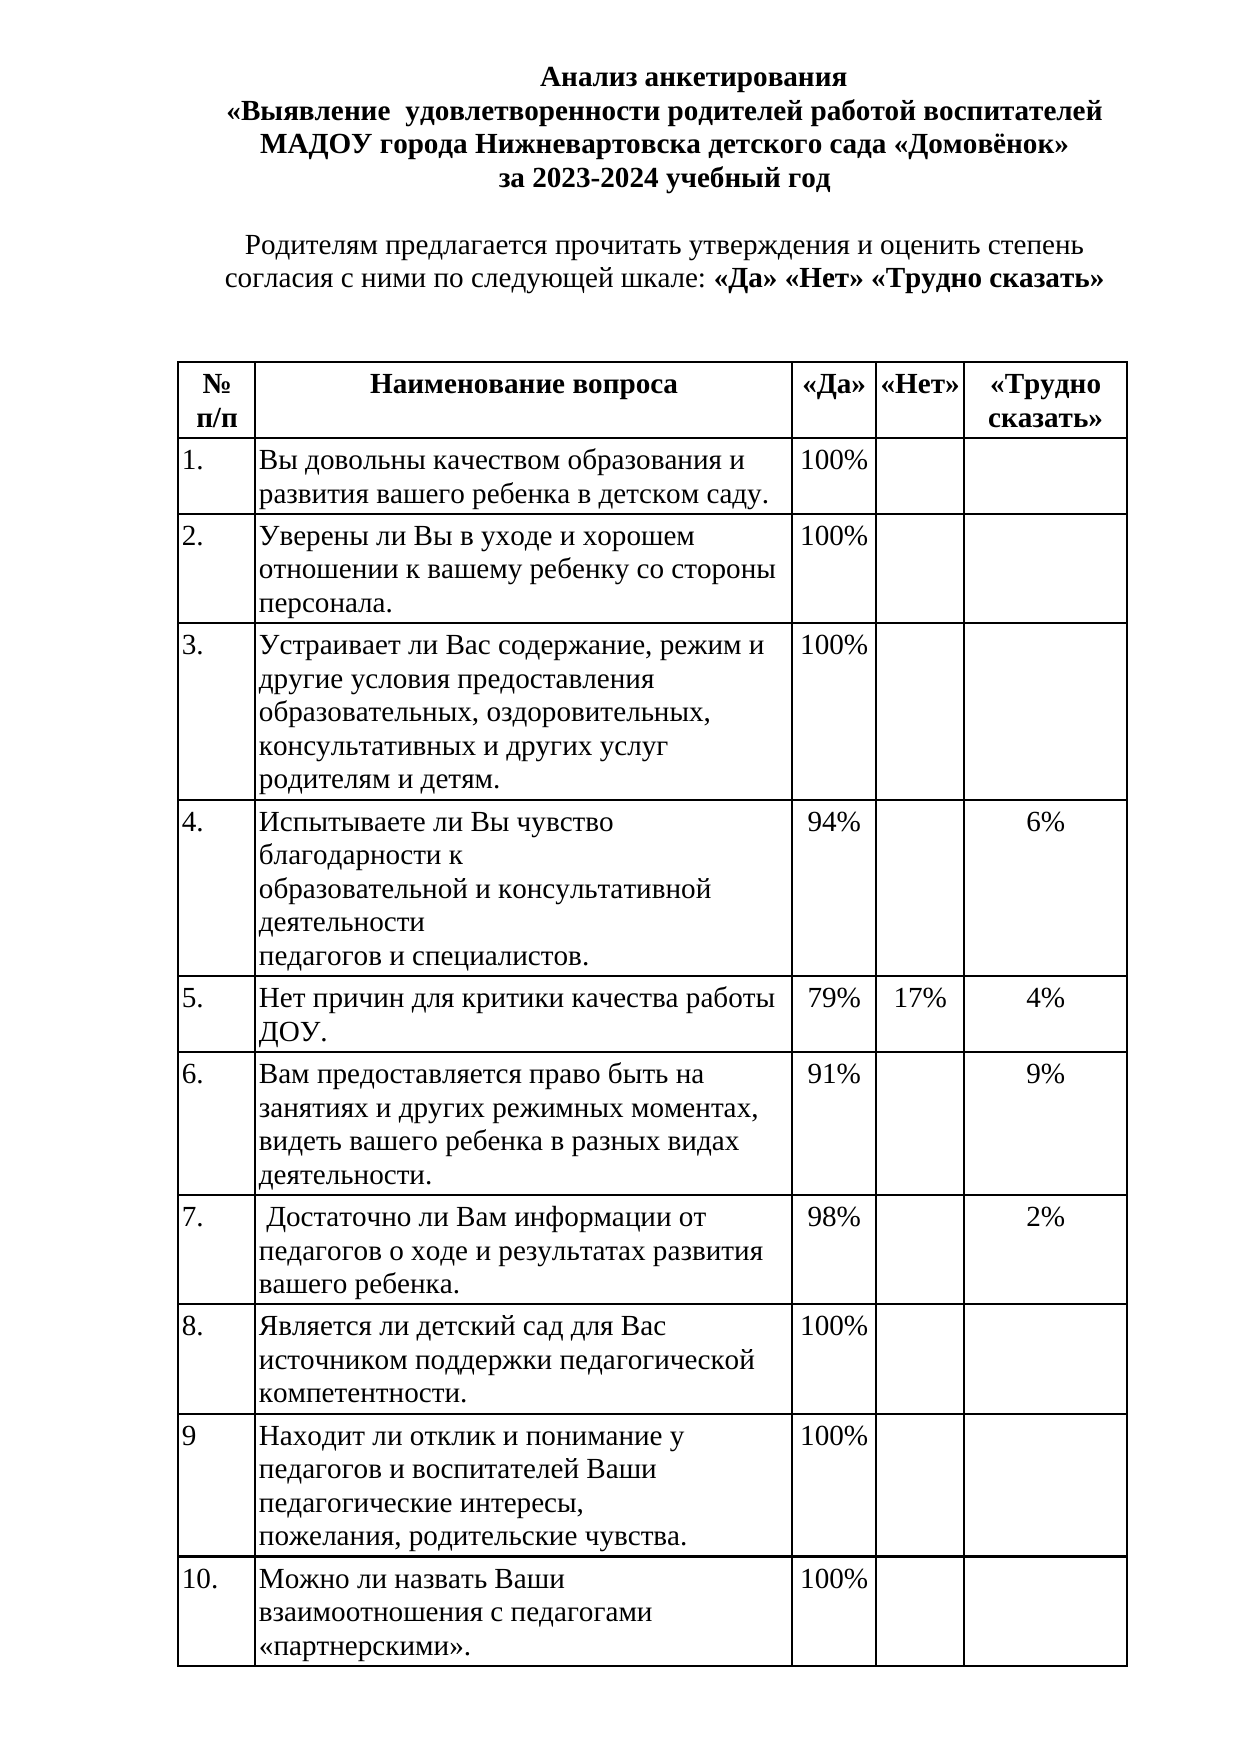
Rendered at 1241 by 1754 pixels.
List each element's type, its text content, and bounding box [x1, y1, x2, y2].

text согласия с ними по следующей шкале: «Да» «Нет» «Трудно сказать» [177, 260, 1152, 294]
table_cell [877, 1415, 963, 1555]
table_cell Устраивает ли Вас содержание, режим и другие условия предоставления образовательных, оздоровительных, консультативных и других услуг родителям и детям. [256, 624, 791, 798]
text Родителям предлагается прочитать утверждения и оценить степень [177, 227, 1152, 260]
table_cell [877, 439, 963, 513]
table_cell Уверены ли Вы в уходе и хорошем отношении к вашему ребенку со стороны персонала. [256, 515, 791, 622]
table_cell 2. [179, 515, 254, 622]
table_cell [965, 624, 1126, 798]
table_cell 79% [793, 977, 875, 1051]
table_cell [877, 1053, 963, 1194]
table_cell [877, 1305, 963, 1412]
table_cell Вы довольны качеством образования и развития вашего ребенка в детском саду. [256, 439, 791, 513]
table_cell Является ли детский сад для Вас источником поддержки педагогической компетентности. [256, 1305, 791, 1412]
table_header «Да» [793, 363, 875, 437]
table_header Наименование вопроса [256, 363, 791, 437]
table_cell 100% [793, 515, 875, 622]
table_cell [965, 515, 1126, 622]
table_cell [877, 515, 963, 622]
table_cell 17% [877, 977, 963, 1051]
table_cell 3. [179, 624, 254, 798]
table_cell 2% [965, 1196, 1126, 1303]
table_cell [877, 1558, 963, 1665]
table_cell 10. [179, 1558, 254, 1665]
table_cell Можно ли назвать Ваши взаимоотношения с педагогами «партнерскими». [256, 1558, 791, 1665]
table_cell Находит ли отклик и понимание у педагогов и воспитателей Ваши педагогические интересы, пожелания, родительские чувства. [256, 1415, 791, 1555]
table_header «Трудно сказать» [965, 363, 1126, 437]
table_cell 6. [179, 1053, 254, 1194]
text Анализ анкетирования [177, 59, 1152, 93]
table_cell 94% [793, 801, 875, 975]
table_header «Нет» [877, 363, 963, 437]
table_cell 100% [793, 1558, 875, 1665]
table_cell [965, 1558, 1126, 1665]
table_cell [877, 624, 963, 798]
table_cell 1. [179, 439, 254, 513]
text за 2023-2024 учебный год [177, 160, 1152, 193]
table_cell [965, 439, 1126, 513]
table_cell Испытываете ли Вы чувство благодарности к образовательной и консультативной деятельности педагогов и специалистов. [256, 801, 791, 975]
table_cell Достаточно ли Вам информации от педагогов о ходе и результатах развития вашего ребенка. [256, 1196, 791, 1303]
table_cell 6% [965, 801, 1126, 975]
table_cell 100% [793, 1415, 875, 1555]
table_cell 100% [793, 1305, 875, 1412]
table_cell 7. [179, 1196, 254, 1303]
table_cell [877, 1196, 963, 1303]
text «Выявление удовлетворенности родителей работой воспитателей МАДОУ города Нижневартовска детского сада «Домовёнок» [177, 93, 1152, 160]
table_cell [965, 1415, 1126, 1555]
table_cell Нет причин для критики качества работы ДОУ. [256, 977, 791, 1051]
table_header № п/п [179, 363, 254, 437]
table_cell 4. [179, 801, 254, 975]
table_cell 98% [793, 1196, 875, 1303]
table_cell 9% [965, 1053, 1126, 1194]
table_cell [877, 801, 963, 975]
table_cell 9 [179, 1415, 254, 1555]
table_cell 100% [793, 624, 875, 798]
table_cell 5. [179, 977, 254, 1051]
table_cell Вам предоставляется право быть на занятиях и других режимных моментах, видеть вашего ребенка в разных видах деятельности. [256, 1053, 791, 1194]
table_cell 4% [965, 977, 1126, 1051]
table_cell 8. [179, 1305, 254, 1412]
table_cell [965, 1305, 1126, 1412]
table_cell 100% [793, 439, 875, 513]
table_cell 91% [793, 1053, 875, 1194]
